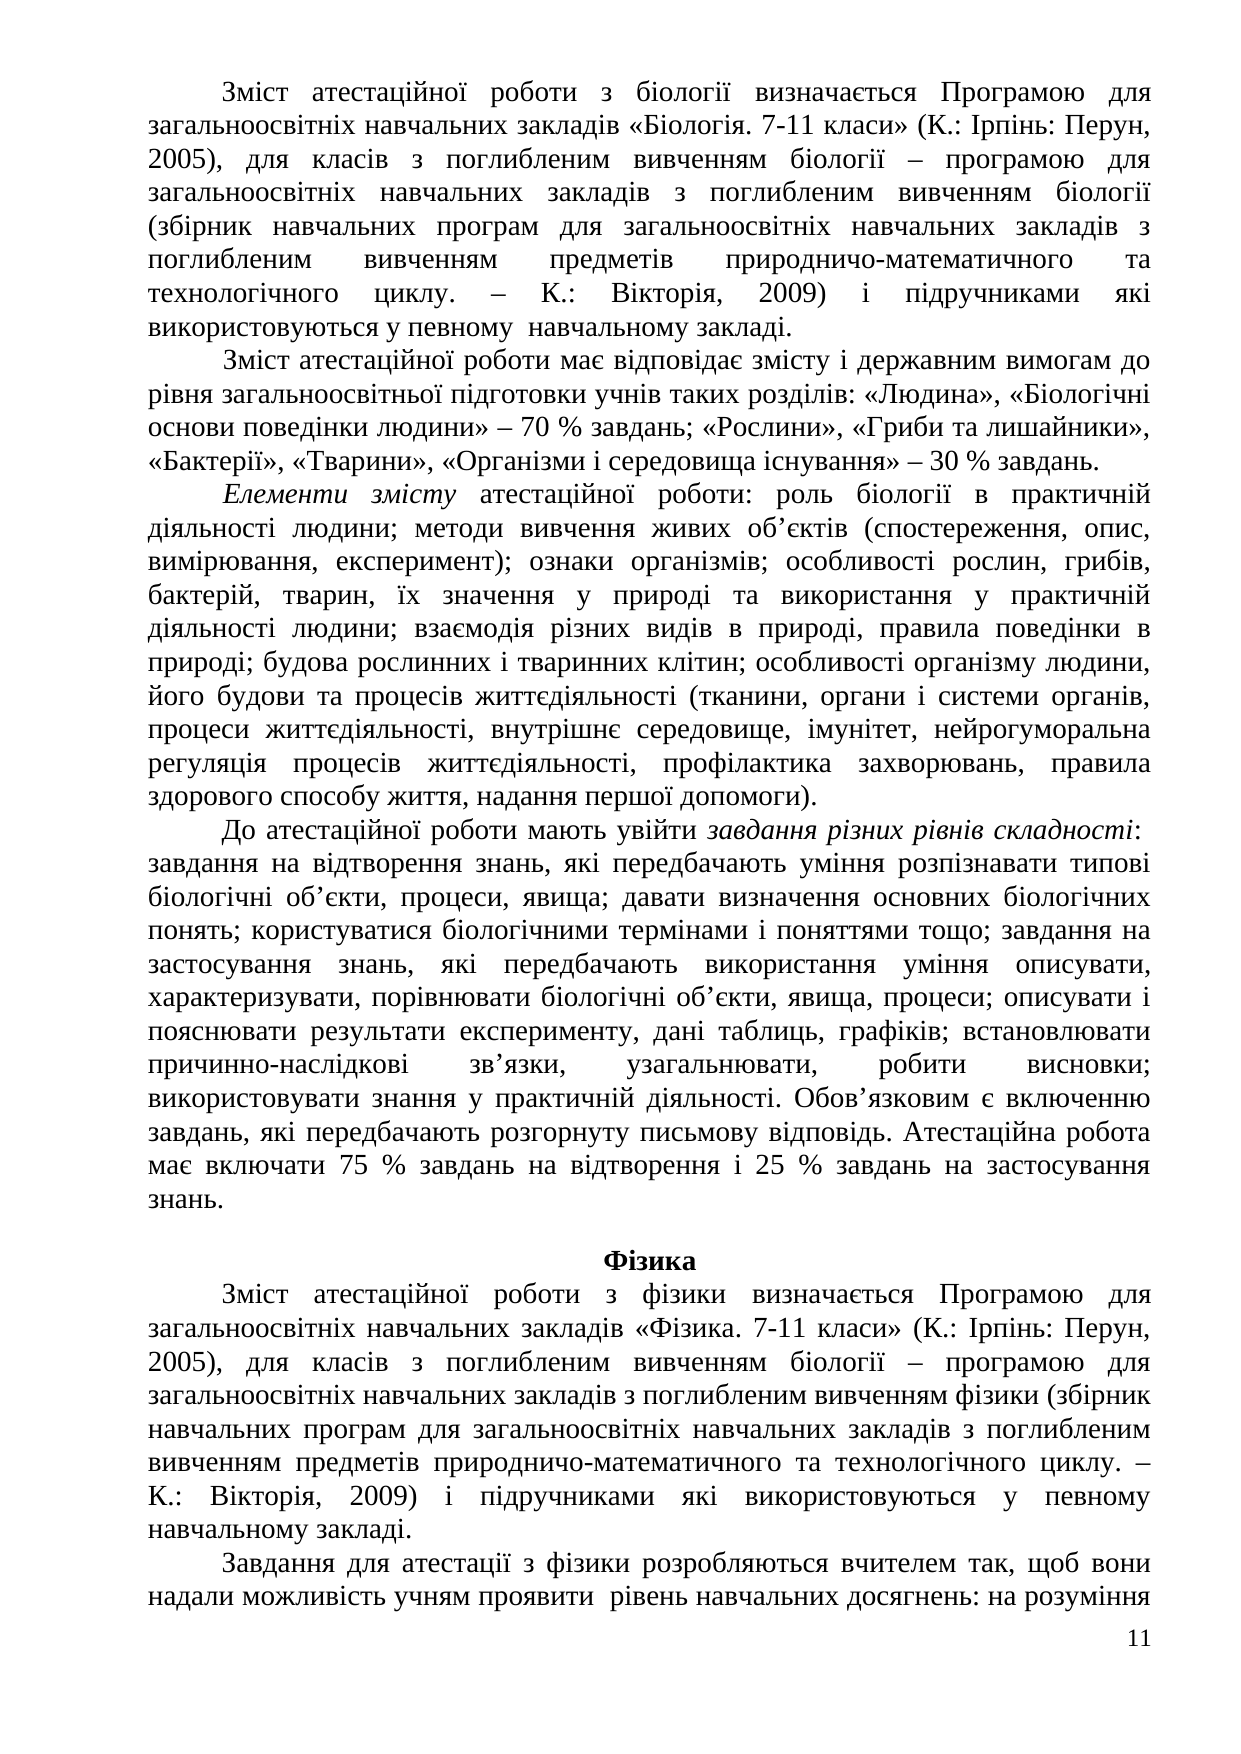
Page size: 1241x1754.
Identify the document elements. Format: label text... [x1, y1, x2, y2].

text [148, 1545, 1152, 1612]
text Зміст атестаційної роботи з біології визначається Програмою для загальноосвітніх навчальних закладів «Біологія. 7-11 класи» (К.: Ірпінь: Перун, 2005), для класів з поглибленим вивченням біології – програмою для загальноосвітніх навчальних закладів з поглибленим вивченням біології (збірник навчальних програм для загальноосвітніх навчальних закладів з поглибленим вивченням предметів природничо-математичного та технологічного циклу. – К.: Вікторія, 2009) і підручниками які використовуються у певному навчальному закладі. [148, 74, 1152, 342]
text Фізика [148, 1243, 1152, 1277]
text Елементи змісту атестаційної роботи: роль біології в практичній діяльності людини; методи вивчення живих об’єктів (спостереження, опис, вимірювання, експеримент); ознаки організмів; особливості рослин, грибів, бактерій, тварин, їх значення у природі та використання у практичній діяльності людини; взаємодія різних видів в природі, правила поведінки в природі; будова рослинних і тваринних клітин; особливості організму людини, його будови та процесів життєдіяльності (тканини, органи і системи органів, процеси життєдіяльності, внутрішнє середовище, імунітет, нейрогуморальна регуляція процесів життєдіяльності, профілактика захворювань, правила здорового способу життя, надання першої допомоги). [148, 476, 1152, 812]
text Зміст атестаційної роботи має відповідає змісту і державним вимогам до рівня загальноосвітньої підготовки учнів таких розділів: «Людина», «Біологічні основи поведінки людини» – 70 % завдань; «Рослини», «Гриби та лишайники», «Бактерії», «Тварини», «Організми і середовища існування» – 30 % завдань. [148, 342, 1152, 476]
text До атестаційної роботи мають увійти завдання різних рівнів складності: завдання на відтворення знань, які передбачають уміння розпізнавати типові біологічні об’єкти, процеси, явища; давати визначення основних біологічних понять; користуватися біологічними термінами і поняттями тощо; завдання на застосування знань, які передбачають використання уміння описувати, характеризувати, порівнювати біологічні об’єкти, явища, процеси; описувати і пояснювати результати експерименту, дані таблиць, графіків; встановлювати причинно-наслідкові зв’язки, узагальнювати, робити висновки; використовувати знання у практичній діяльності. Обов’язковим є включенню завдань, які передбачають розгорнуту письмову відповідь. Атестаційна робота має включати 75 % завдань на відтворення і 25 % завдань на застосування знань. [148, 812, 1152, 1214]
text Зміст атестаційної роботи з фізики визначається Програмою для загальноосвітніх навчальних закладів «Фізика. 7-11 класи» (К.: Ірпінь: Перун, 2005), для класів з поглибленим вивченням біології – програмою для загальноосвітніх навчальних закладів з поглибленим вивченням фізики (збірник навчальних програм для загальноосвітніх навчальних закладів з поглибленим вивченням предметів природничо-математичного та технологічного циклу. – К.: Вікторія, 2009) і підручниками які використовуються у певному навчальному закладі. [148, 1277, 1152, 1545]
